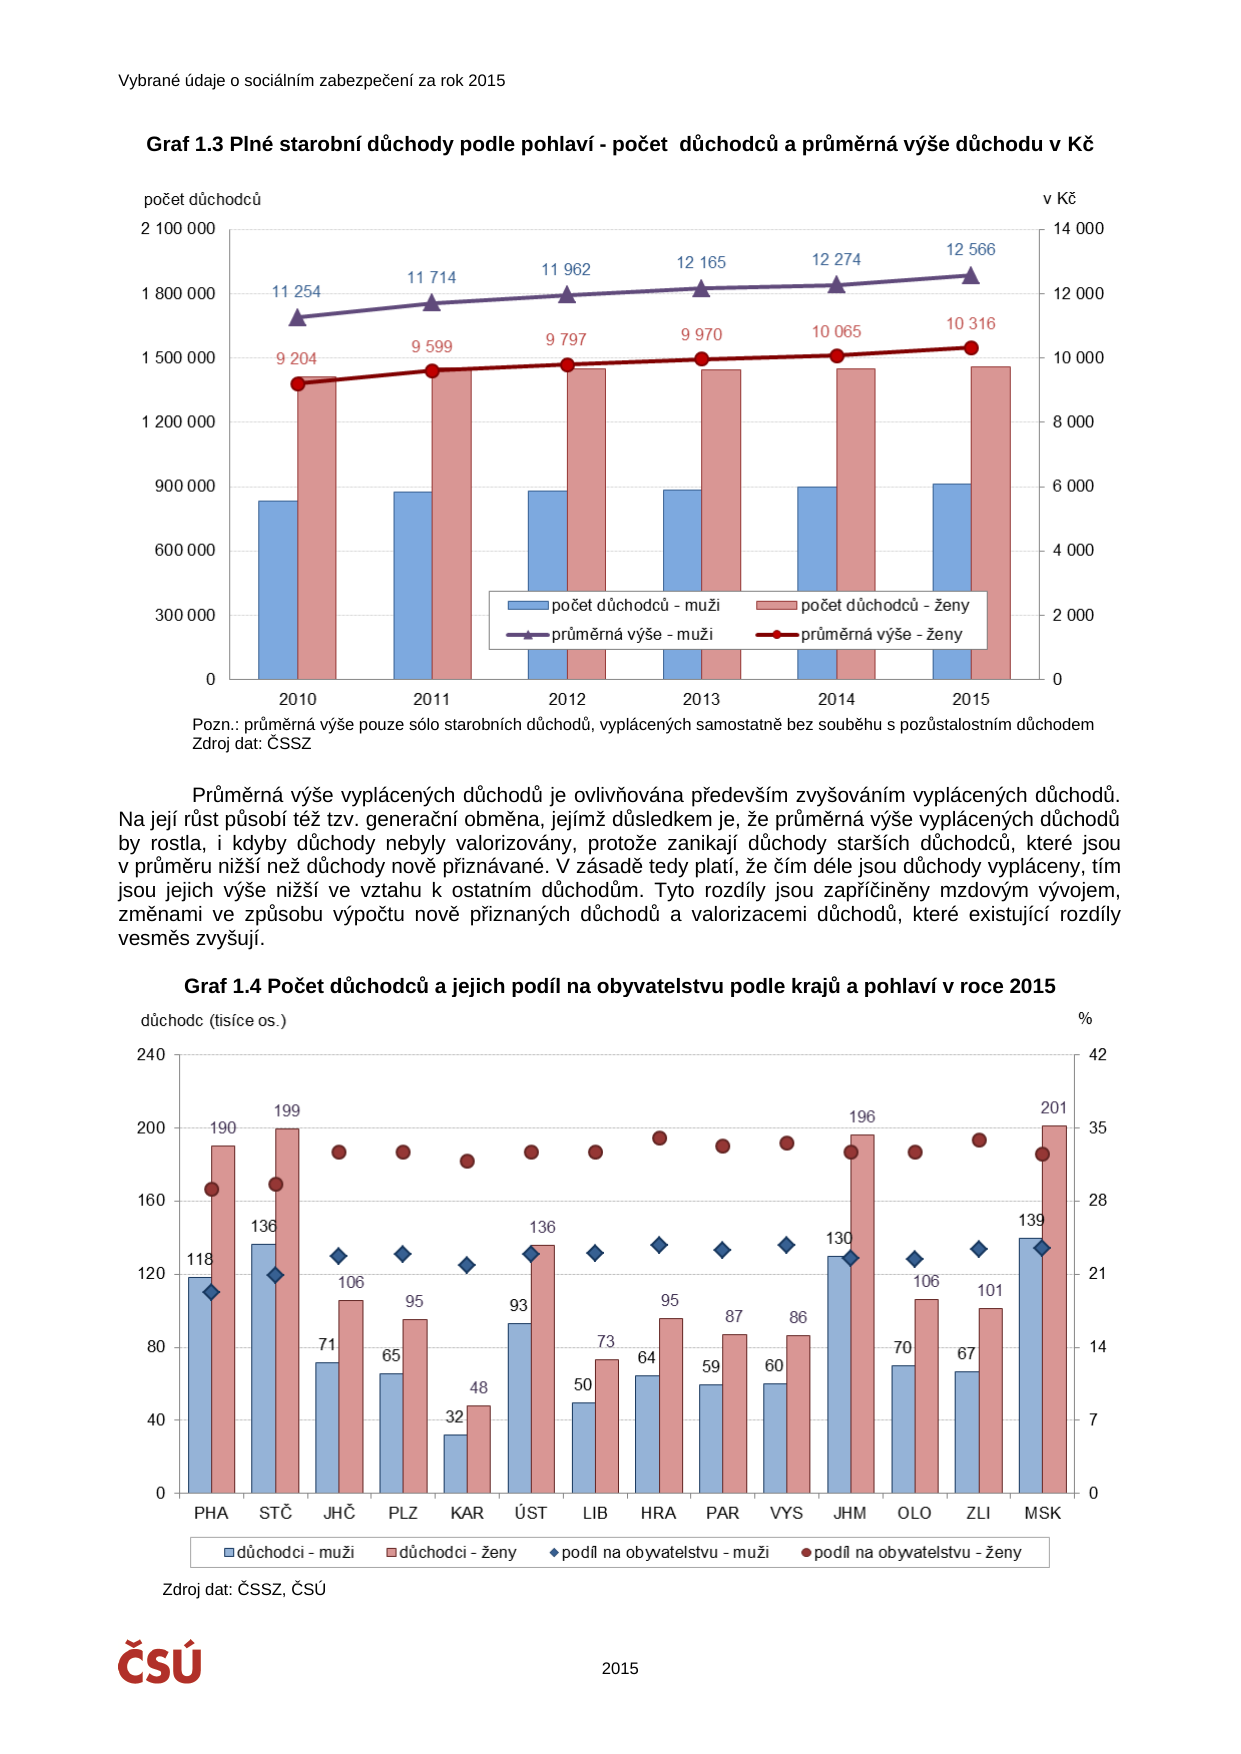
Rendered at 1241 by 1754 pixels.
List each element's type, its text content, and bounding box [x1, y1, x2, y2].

text Průměrná výše vyplácených důchodů je ovlivňována především zvyšováním vyplácených důchodů. Na její růst působí též tzv. generační obměna, jejímž důsledkem je, že průměrná výše vyplácených důchodů by rostla, i kdyby důchody nebyly valorizovány, protože zanikají důchody starších důchodců, které jsou v průměru nižší než důchody nově přiznávané. V zásadě tedy platí, že čím déle jsou důchody vypláceny, tím jsou jejich výše nižší ve vztahu k ostatním důchodům. Tyto rozdíly jsou zapříčiněny mzdovým vývojem, změnami ve způsobu výpočtu nově přiznaných důchodů a valorizacemi důchodů, které existující rozdíly vesměs zvyšují. [118, 782, 1122, 950]
text Pozn.: průměrná výše pouze sólo starobních důchodů, vyplácených samostatně bez souběhu s pozůstalostním důchodem [118, 714, 1122, 733]
picture [129, 180, 1111, 715]
picture [129, 997, 1111, 1580]
text Graf 1.3 Plné starobní důchody podle pohlaví - počet důchodců a průměrná výše důchodu v Kč [118, 132, 1122, 156]
text Zdroj dat: ČSSZ, ČSÚ [118, 1580, 1122, 1599]
text Zdroj dat: ČSSZ [118, 733, 1122, 753]
text Graf 1.4 Počet důchodců a jejich podíl na obyvatelstvu podle krajů a pohlaví v roce 2015 [118, 974, 1122, 998]
picture [118, 1639, 201, 1684]
